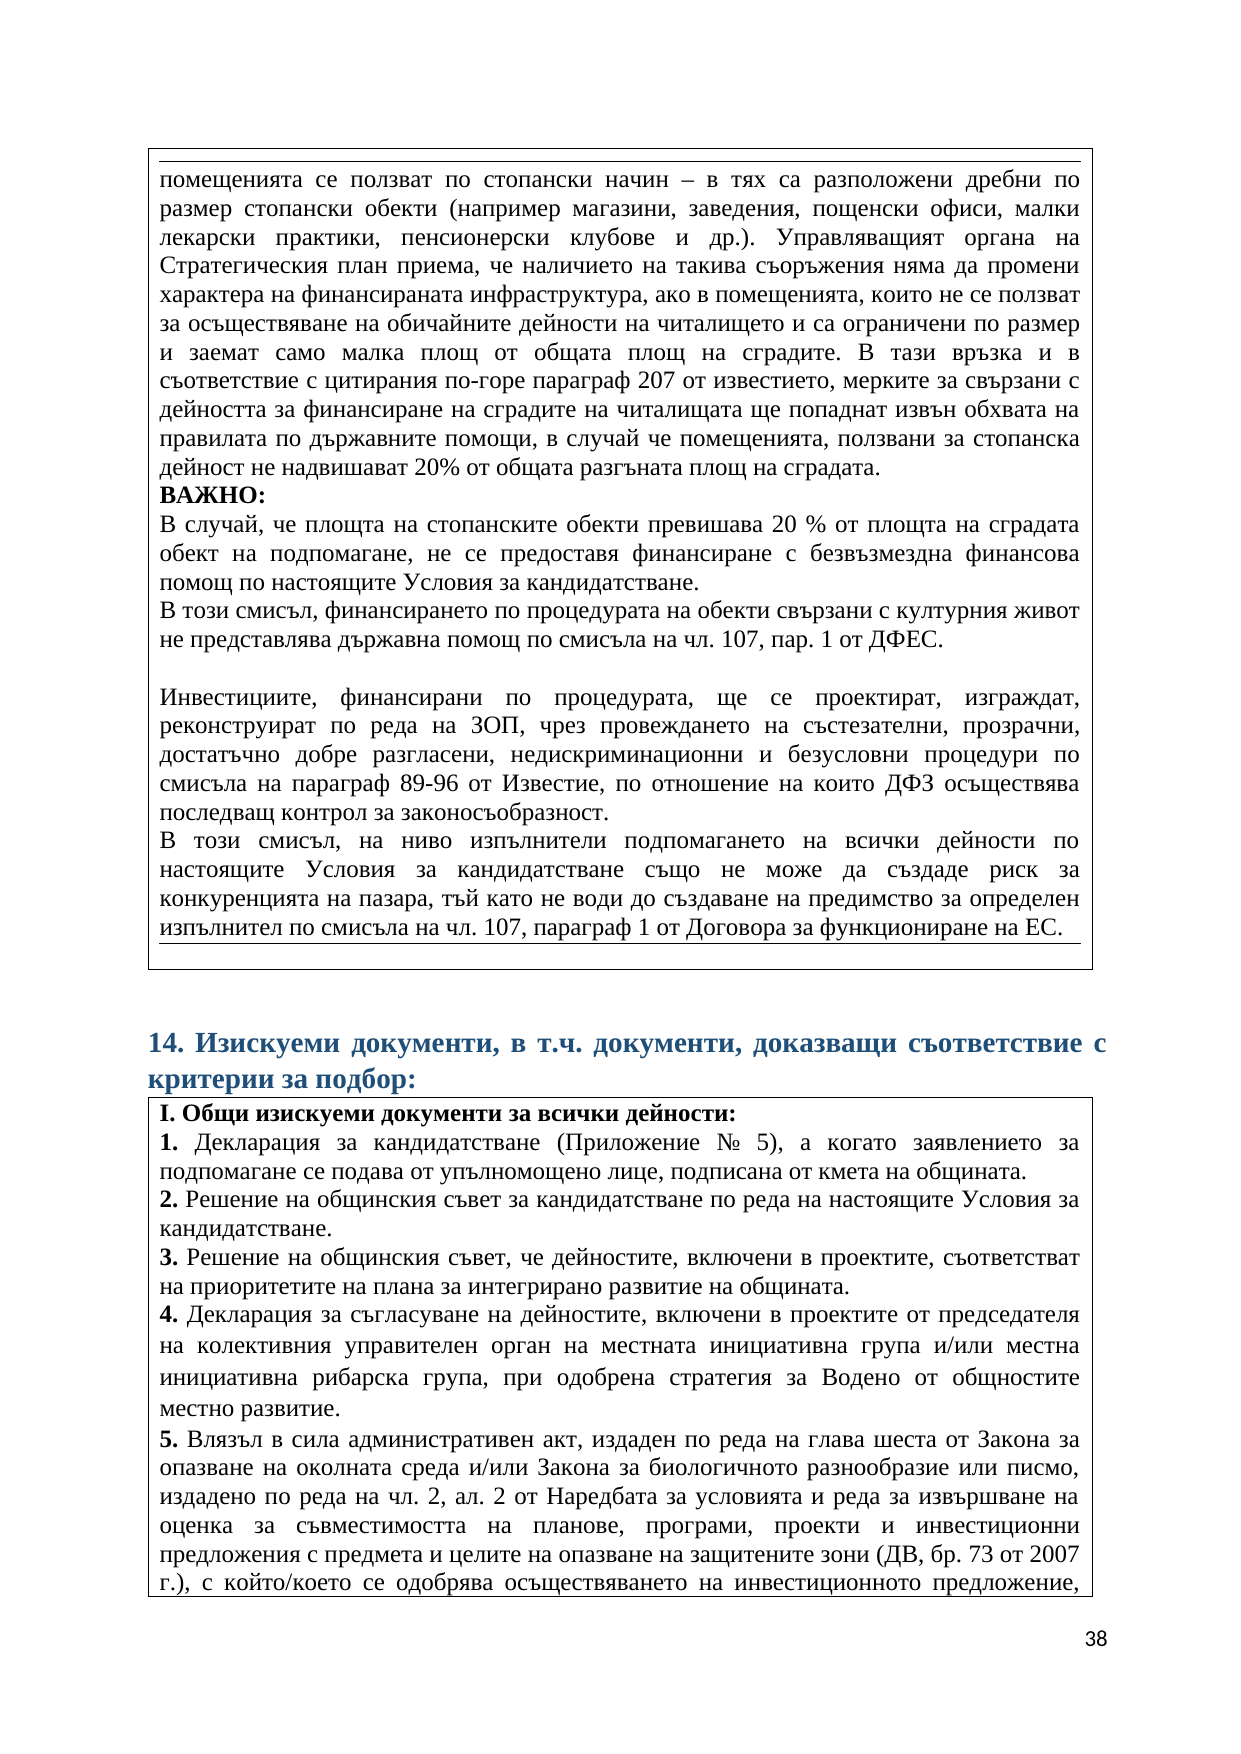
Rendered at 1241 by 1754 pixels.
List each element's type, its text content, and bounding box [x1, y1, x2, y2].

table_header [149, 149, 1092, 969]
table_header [149, 1098, 1092, 1596]
subtitle 14. Изискуеми документи, в т.ч. документи, доказващи съответствие с критерии за подбор: [148, 1025, 1107, 1094]
